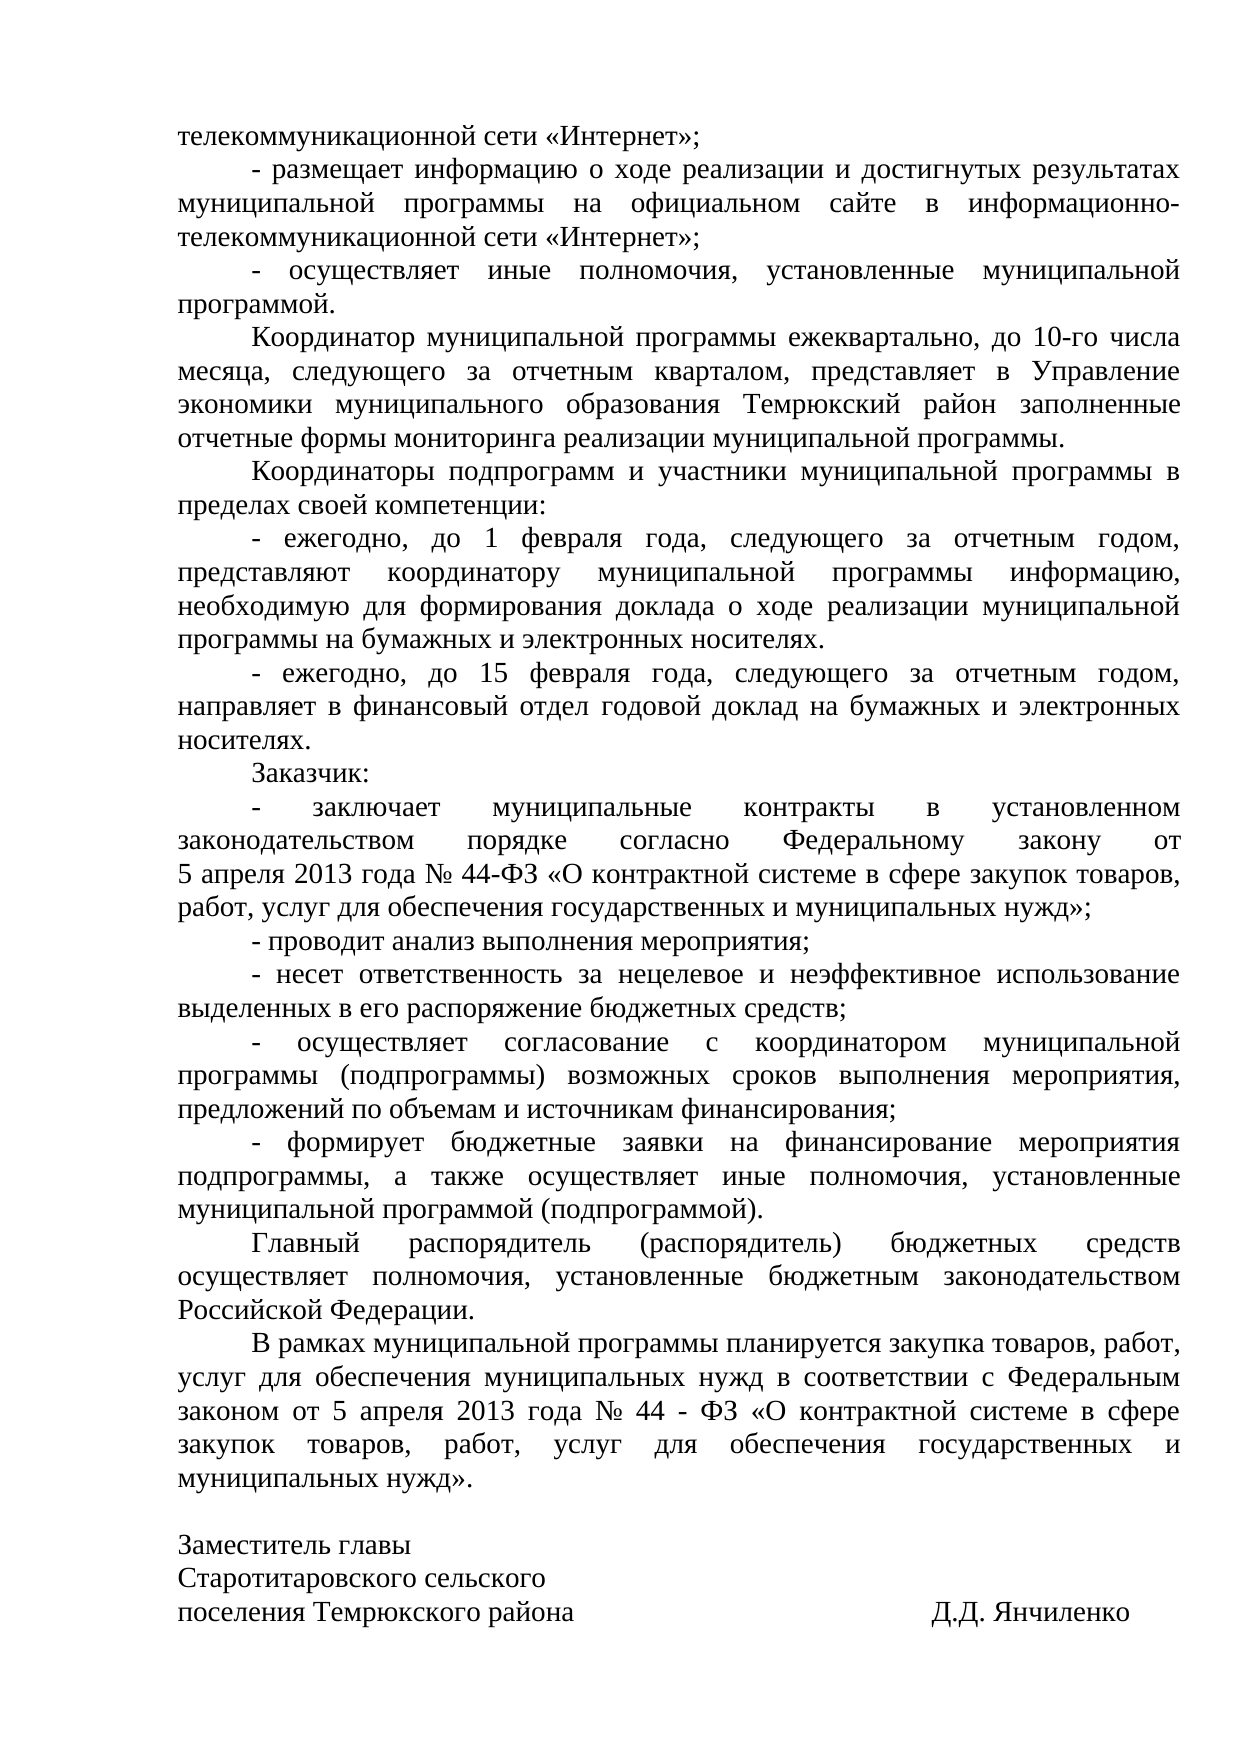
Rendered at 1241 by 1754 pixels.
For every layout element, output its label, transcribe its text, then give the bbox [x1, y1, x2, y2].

text - осуществляет иные полномочия, установленные муниципальной программой. [177, 252, 1181, 319]
text - ежегодно, до 1 февраля года, следующего за отчетным годом, представляют координатору муниципальной программы информацию, необходимую для формирования доклада о ходе реализации муниципальной программы на бумажных и электронных носителях. [177, 521, 1181, 655]
text - несет ответственность за нецелевое и неэффективное использование выделенных в его распоряжение бюджетных средств; [177, 957, 1181, 1024]
text Главный распорядитель (распорядитель) бюджетных средств осуществляет полномочия, установленные бюджетным законодательством Российской Федерации. [177, 1225, 1181, 1326]
text - ежегодно, до 15 февраля года, следующего за отчетным годом, направляет в финансовый отдел годовой доклад на бумажных и электронных носителях. [177, 655, 1181, 755]
text Заместитель главы [177, 1527, 1181, 1560]
text - осуществляет согласование с координатором муниципальной программы (подпрограммы) возможных сроков выполнения мероприятия, предложений по объемам и источникам финансирования; [177, 1024, 1181, 1124]
text - формирует бюджетные заявки на финансирование мероприятия подпрограммы, а также осуществляет иные полномочия, установленные муниципальной программой (подпрограммой). [177, 1124, 1181, 1225]
text поселения Темрюкского района Д.Д. Янчиленко [177, 1594, 1181, 1627]
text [177, 118, 1181, 152]
text - заключает муниципальные контракты в установленном законодательством порядке согласно Федеральному закону от 5 апреля 2013 года № 44-ФЗ «О контрактной системе в сфере закупок товаров, работ, услуг для обеспечения государственных и муниципальных нужд»; [177, 789, 1181, 923]
text В рамках муниципальной программы планируется закупка товаров, работ, услуг для обеспечения муниципальных нужд в соответствии с Федеральным законом от 5 апреля 2013 года № 44 - ФЗ «О контрактной системе в сфере закупок товаров, работ, услуг для обеспечения государственных и муниципальных нужд». [177, 1326, 1181, 1493]
text Заказчик: [177, 755, 1181, 789]
text Координатор муниципальной программы ежеквартально, до 10-го числа месяца, следующего за отчетным кварталом, представляет в Управление экономики муниципального образования Темрюкский район заполненные отчетные формы мониторинга реализации муниципальной программы. [177, 319, 1181, 453]
text - проводит анализ выполнения мероприятия; [177, 923, 1181, 957]
text Координаторы подпрограмм и участники муниципальной программы в пределах своей компетенции: [177, 453, 1181, 521]
text - размещает информацию о ходе реализации и достигнутых результатах муниципальной программы на официальном сайте в информационно-телекоммуникационной сети «Интернет»; [177, 152, 1181, 252]
text Старотитаровского сельского [177, 1560, 1181, 1594]
